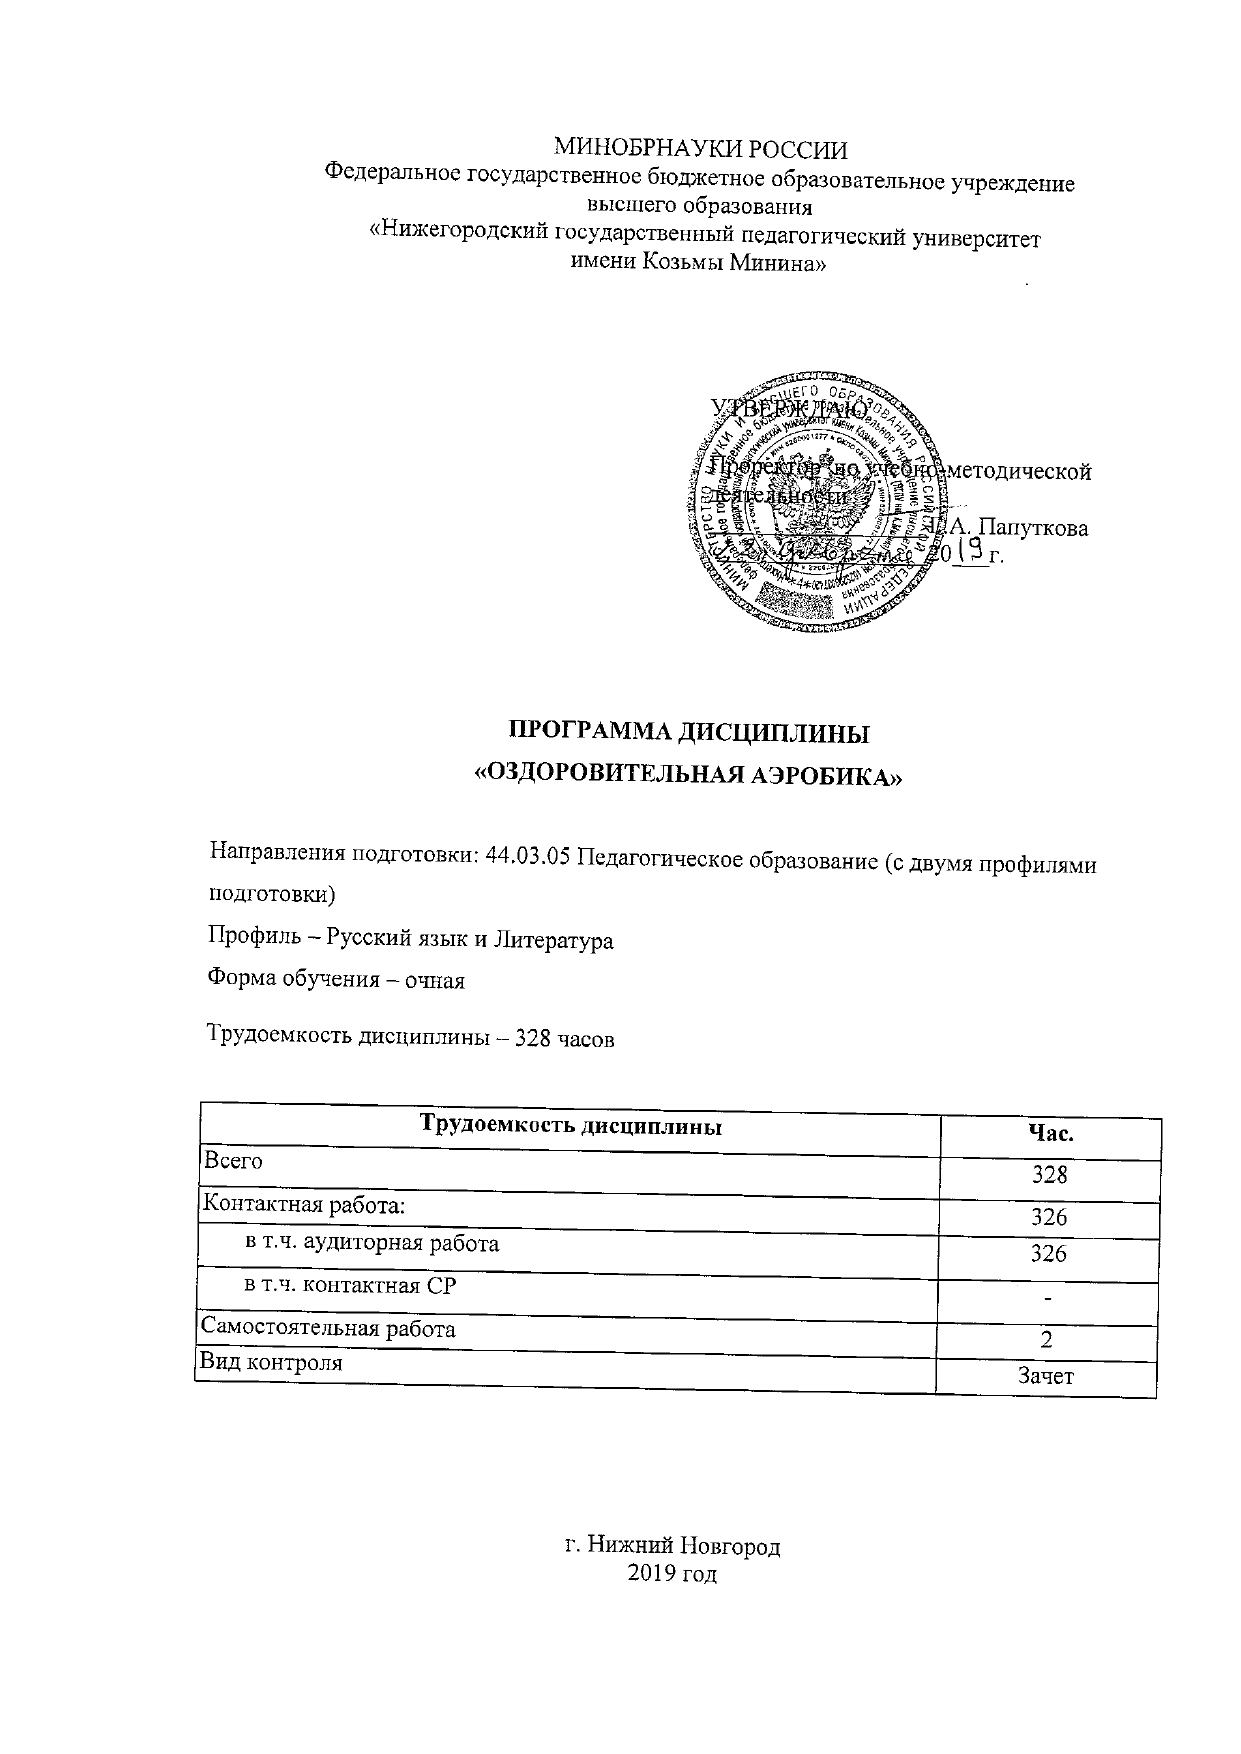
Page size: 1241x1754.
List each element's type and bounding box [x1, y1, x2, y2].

picture [177, 118, 1241, 1636]
